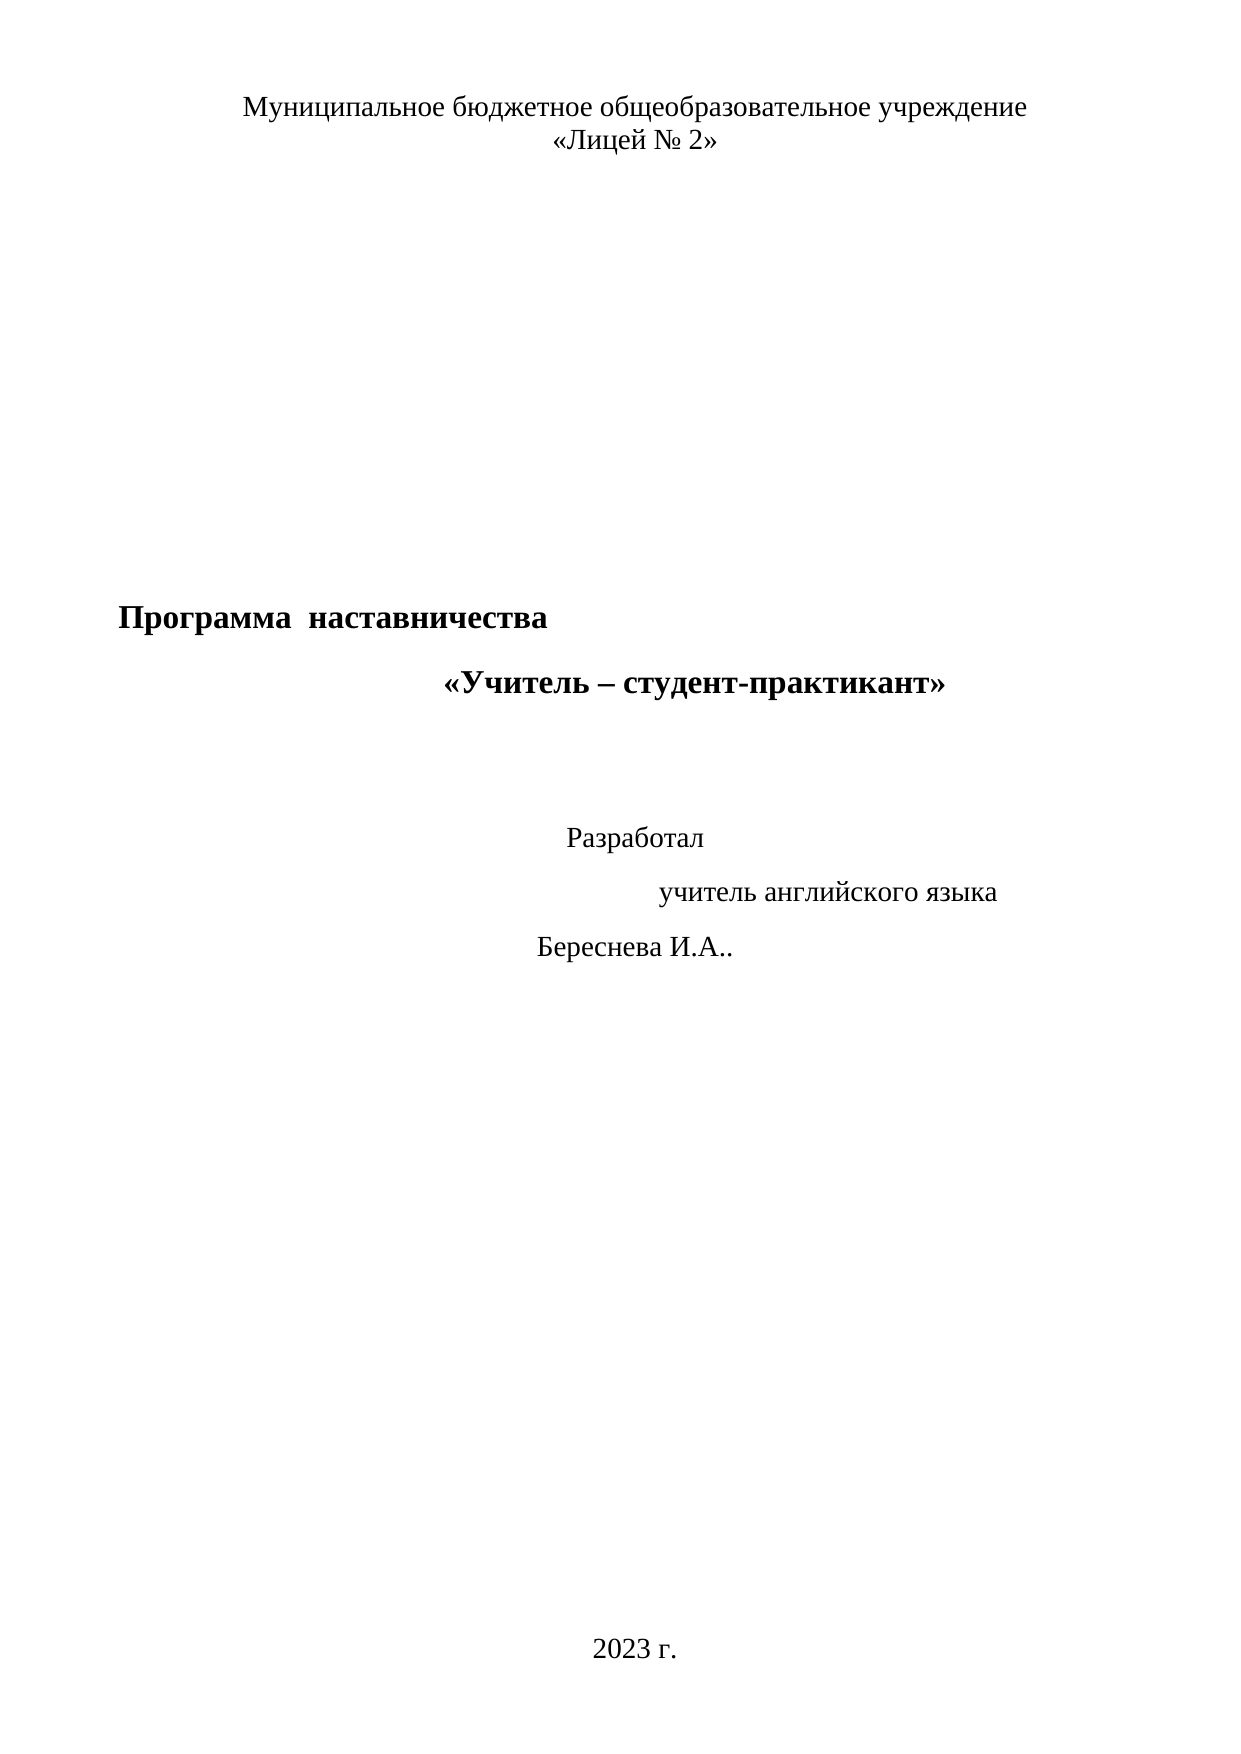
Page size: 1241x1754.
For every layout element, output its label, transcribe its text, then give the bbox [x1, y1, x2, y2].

text Муниципальное бюджетное общеобразовательное учреждение [118, 89, 1152, 122]
text «Учитель – студент-практикант» [118, 662, 1152, 700]
text Береснева И.А.. [118, 929, 1152, 962]
text Разработал [118, 820, 1152, 853]
text Программа наставничества [118, 597, 1152, 636]
text 2023 г. [118, 1631, 1152, 1665]
text учитель английского языка [118, 874, 1152, 908]
text «Лицей № 2» [118, 122, 1152, 156]
